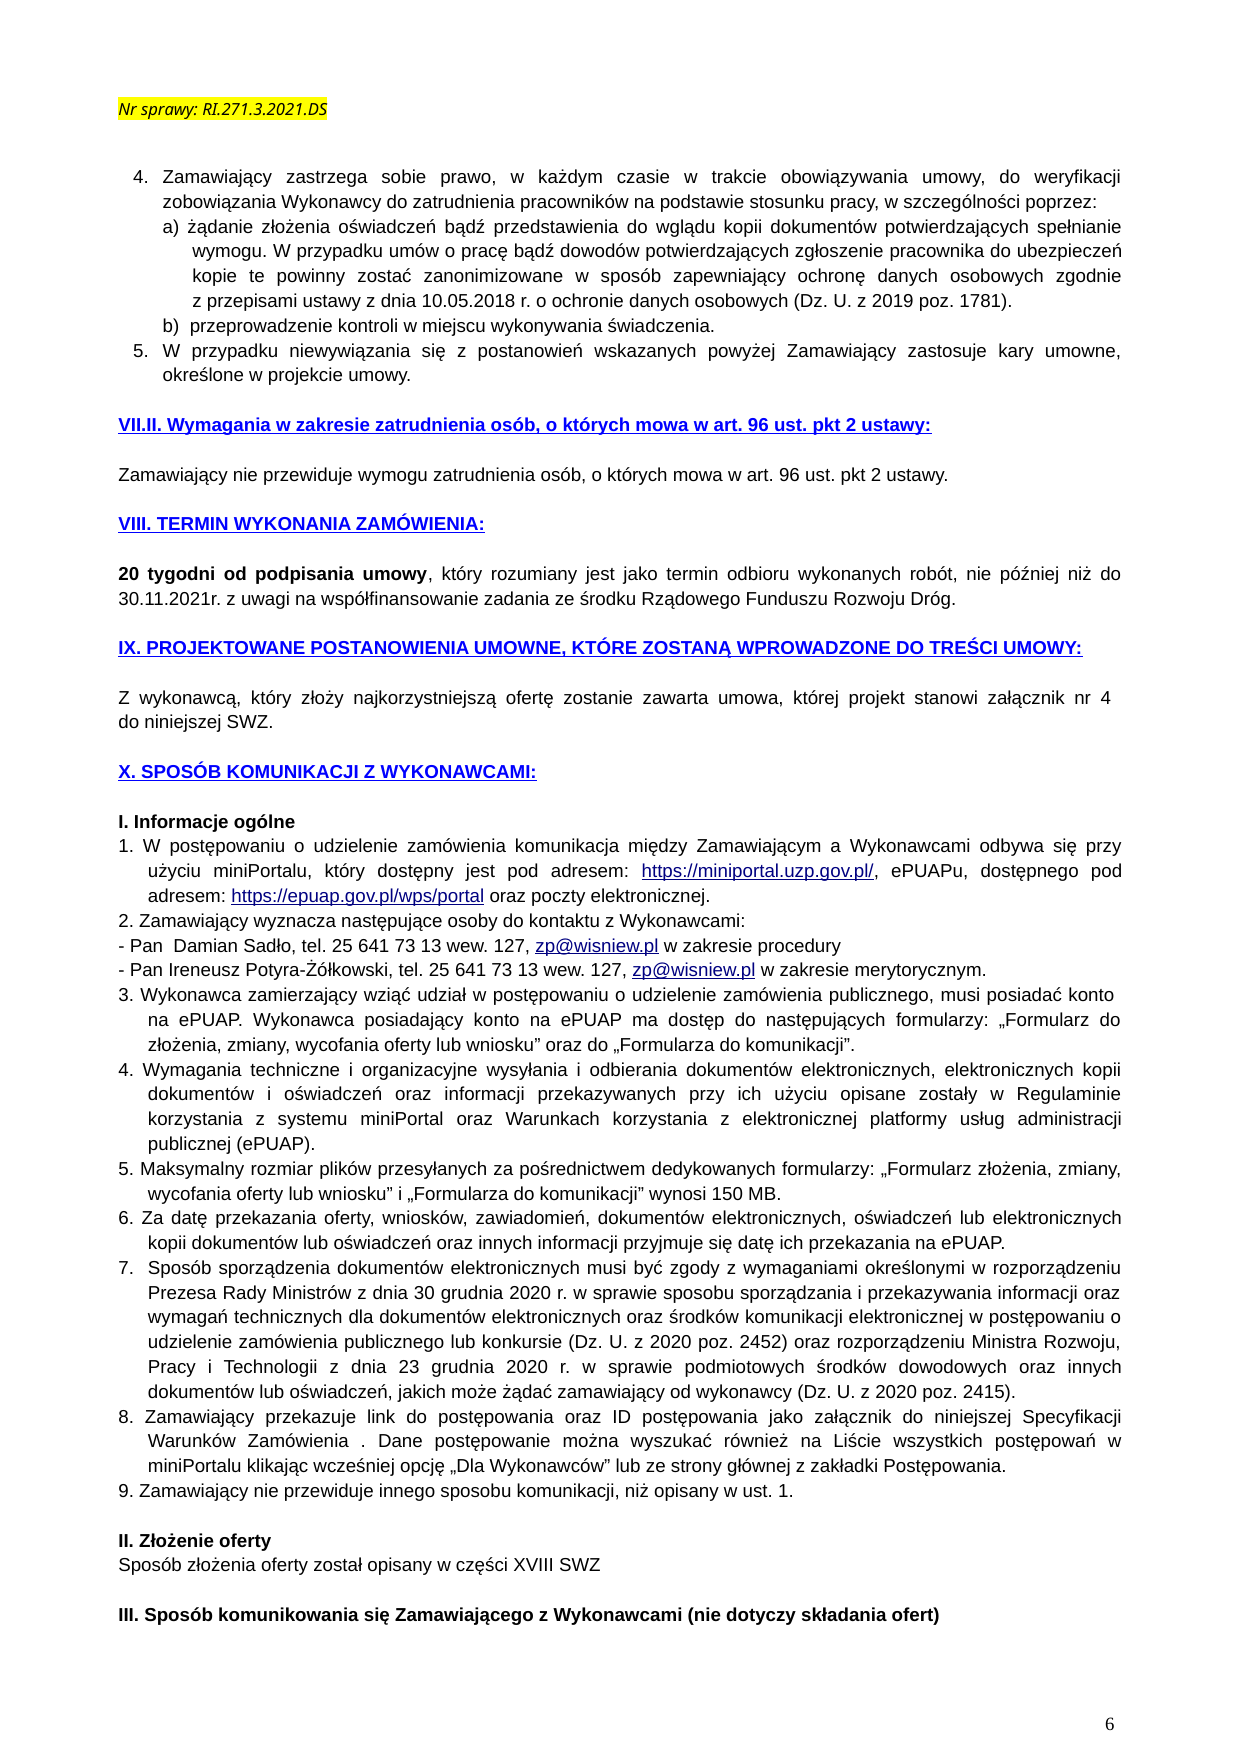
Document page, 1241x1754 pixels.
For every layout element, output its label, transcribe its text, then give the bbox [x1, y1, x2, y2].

list W przypadku niewywiązania się z postanowień wskazanych powyżej Zamawiający zastosuje kary umowne, określone w projekcie umowy. [133, 339, 1122, 386]
text III. Sposób komunikowania się Zamawiającego z Wykonawcami (nie dotyczy składania ofert) [118, 1604, 1122, 1625]
text VII.II. Wymagania w zakresie zatrudnienia osób, o których mowa w art. 96 ust. pkt 2 ustawy: [118, 414, 1122, 435]
text a) żądanie złożenia oświadczeń bądź przedstawienia do wglądu kopii dokumentów potwierdzających spełnianie wymogu. W przypadku umów o pracę bądź dowodów potwierdzających zgłoszenie pracownika do ubezpieczeń kopie te powinny zostać zanonimizowane w sposób zapewniający ochronę danych osobowych zgodnie z przepisami ustawy z dnia 10.05.2018 r. o ochronie danych osobowych (Dz. U. z 2019 poz. 1781). [162, 215, 1122, 311]
text 5. Maksymalny rozmiar plików przesyłanych za pośrednictwem dedykowanych formularzy: „Formularz złożenia, zmiany, wycofania oferty lub wniosku” i „Formularza do komunikacji” wynosi 150 MB. [118, 1157, 1122, 1204]
text 9. Zamawiający nie przewiduje innego sposobu komunikacji, niż opisany w ust. 1. [118, 1480, 1122, 1501]
text - Pan Ireneusz Potyra-Żółkowski, tel. 25 641 73 13 wew. 127, zp@wisniew.pl w zakresie merytorycznym. [118, 959, 1122, 981]
text VIII. TERMIN WYKONANIA ZAMÓWIENIA: [118, 513, 1122, 534]
text IX. PROJEKTOWANE POSTANOWIENIA UMOWNE, KTÓRE ZOSTANĄ WPROWADZONE DO TREŚCI UMOWY: [118, 637, 1122, 658]
text X. SPOSÓB KOMUNIKACJI Z WYKONAWCAMI: [118, 761, 1122, 782]
text b) przeprowadzenie kontroli w miejscu wykonywania świadczenia. [162, 314, 1122, 336]
text Sposób złożenia oferty został opisany w części XVIII SWZ [118, 1554, 1122, 1576]
text Zamawiający nie przewiduje wymogu zatrudnienia osób, o których mowa w art. 96 ust. pkt 2 ustawy. [118, 463, 1122, 485]
text 20 tygodni od podpisania umowy, który rozumiany jest jako termin odbioru wykonanych robót, nie później niż do 30.11.2021r. z uwagi na współfinansowanie zadania ze środku Rządowego Funduszu Rozwoju Dróg. [118, 562, 1122, 609]
text 8. Zamawiający przekazuje link do postępowania oraz ID postępowania jako załącznik do niniejszej Specyfikacji Warunków Zamówienia . Dane postępowanie można wyszukać również na Liście wszystkich postępowań w miniPortalu klikając wcześniej opcję „Dla Wykonawców” lub ze strony głównej z zakładki Postępowania. [118, 1405, 1122, 1477]
text Z wykonawcą, który złoży najkorzystniejszą ofertę zostanie zawarta umowa, której projekt stanowi załącznik nr 4 do niniejszej SWZ. [118, 686, 1122, 733]
text 1. W postępowaniu o udzielenie zamówienia komunikacja między Zamawiającym a Wykonawcami odbywa się przy użyciu miniPortalu, który dostępny jest pod adresem: https://miniportal.uzp.gov.pl/, ePUAPu, dostępnego pod adresem: https://epuap.gov.pl/wps/portal oraz poczty elektronicznej. [118, 835, 1122, 906]
text II. Złożenie oferty [118, 1529, 1122, 1551]
list Zamawiający zastrzega sobie prawo, w każdym czasie w trakcie obowiązywania umowy, do weryfikacji zobowiązania Wykonawcy do zatrudnienia pracowników na podstawie stosunku pracy, w szczególności poprzez: [133, 166, 1122, 212]
text I. Informacje ogólne [118, 810, 1122, 832]
text 6. Za datę przekazania oferty, wniosków, zawiadomień, dokumentów elektronicznych, oświadczeń lub elektronicznych kopii dokumentów lub oświadczeń oraz innych informacji przyjmuje się datę ich przekazania na ePUAP. [118, 1207, 1122, 1253]
text - Pan Damian Sadło, tel. 25 641 73 13 wew. 127, zp@wisniew.pl w zakresie procedury [118, 934, 1122, 956]
text 4. Wymagania techniczne i organizacyjne wysyłania i odbierania dokumentów elektronicznych, elektronicznych kopii dokumentów i oświadczeń oraz informacji przekazywanych przy ich użyciu opisane zostały w Regulaminie korzystania z systemu miniPortal oraz Warunkach korzystania z elektronicznej platformy usług administracji publicznej (ePUAP). [118, 1058, 1122, 1154]
text 3. Wykonawca zamierzający wziąć udział w postępowaniu o udzielenie zamówienia publicznego, musi posiadać konto na ePUAP. Wykonawca posiadający konto na ePUAP ma dostęp do następujących formularzy: „Formularz do złożenia, zmiany, wycofania oferty lub wniosku” oraz do „Formularza do komunikacji”. [118, 984, 1122, 1055]
text 7. Sposób sporządzenia dokumentów elektronicznych musi być zgody z wymaganiami określonymi w rozporządzeniu Prezesa Rady Ministrów z dnia 30 grudnia 2020 r. w sprawie sposobu sporządzania i przekazywania informacji oraz wymagań technicznych dla dokumentów elektronicznych oraz środków komunikacji elektronicznej w postępowaniu o udzielenie zamówienia publicznego lub konkursie (Dz. U. z 2020 poz. 2452) oraz rozporządzeniu Ministra Rozwoju, Pracy i Technologii z dnia 23 grudnia 2020 r. w sprawie podmiotowych środków dowodowych oraz innych dokumentów lub oświadczeń, jakich może żądać zamawiający od wykonawcy (Dz. U. z 2020 poz. 2415). [118, 1257, 1122, 1402]
text 2. Zamawiający wyznacza następujące osoby do kontaktu z Wykonawcami: [118, 909, 1122, 931]
